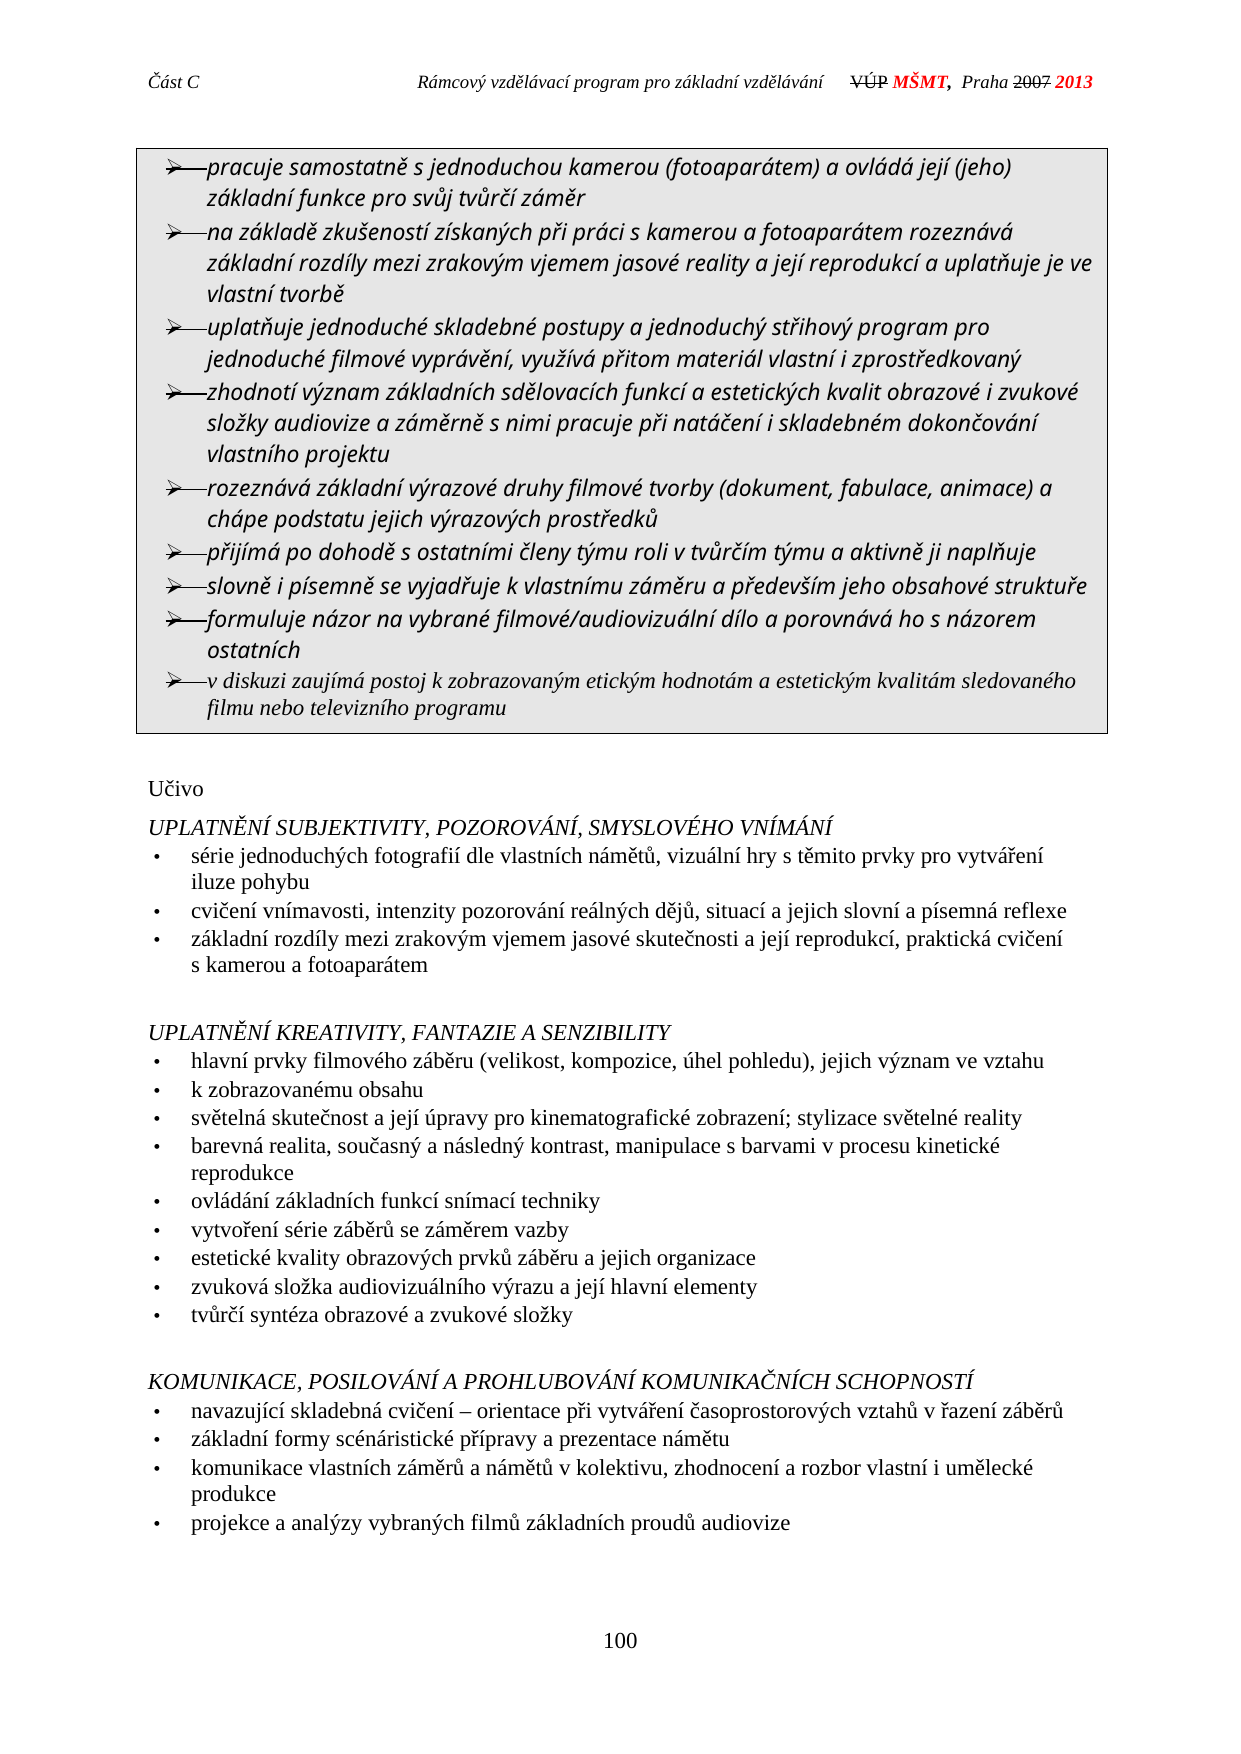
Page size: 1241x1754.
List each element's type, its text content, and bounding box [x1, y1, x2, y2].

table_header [137, 149, 1107, 733]
text cvičení vnímavosti, intenzity pozorování reálných dějů, situací a jejich slovní a písemná reflexe [154, 897, 1081, 923]
text Učivo [148, 775, 1092, 801]
text vytvoření série záběrů se záměrem vazby [154, 1216, 1081, 1242]
text tvůrčí syntéza obrazové a zvukové složky [154, 1301, 1081, 1327]
text UPLATNĚNÍ KREATIVITY, FANTAZIE A SENZIBILITY [148, 1019, 1092, 1045]
text UPLATNĚNÍ SUBJEKTIVITY, POZOROVÁNÍ, SMYSLOVÉHO VNÍMÁNÍ [148, 813, 1092, 840]
text hlavní prvky filmového záběru (velikost, kompozice, úhel pohledu), jejich význam ve vztahu [154, 1047, 1081, 1074]
text základní formy scénáristické přípravy a prezentace námětu [154, 1425, 1081, 1452]
text zvuková složka audiovizuálního výrazu a její hlavní elementy [154, 1273, 1081, 1299]
text ovládání základních funkcí snímací techniky [154, 1187, 1081, 1214]
text projekce a analýzy vybraných filmů základních proudů audiovize [154, 1508, 1081, 1535]
text základní rozdíly mezi zrakovým vjemem jasové skutečnosti a její reprodukcí, praktická cvičení s kamerou a fotoaparátem [154, 925, 1081, 978]
text barevná realita, současný a následný kontrast, manipulace s barvami v procesu kinetické reprodukce [154, 1133, 1081, 1185]
text KOMUNIKACE, POSILOVÁNÍ A PROHLUBOVÁNÍ KOMUNIKAČNÍCH SCHOPNOSTÍ [148, 1368, 1092, 1395]
text komunikace vlastních záměrů a námětů v kolektivu, zhodnocení a rozbor vlastní i umělecké produkce [154, 1454, 1081, 1506]
text světelná skutečnost a její úpravy pro kinematografické zobrazení; stylizace světelné reality [154, 1104, 1081, 1131]
text k zobrazovanému obsahu [154, 1076, 1081, 1102]
text série jednoduchých fotografií dle vlastních námětů, vizuální hry s těmito prvky pro vytváření iluze pohybu [154, 842, 1081, 895]
text navazující skladebná cvičení – orientace při vytváření časoprostorových vztahů v řazení záběrů [154, 1397, 1081, 1423]
text estetické kvality obrazových prvků záběru a jejich organizace [154, 1244, 1081, 1271]
